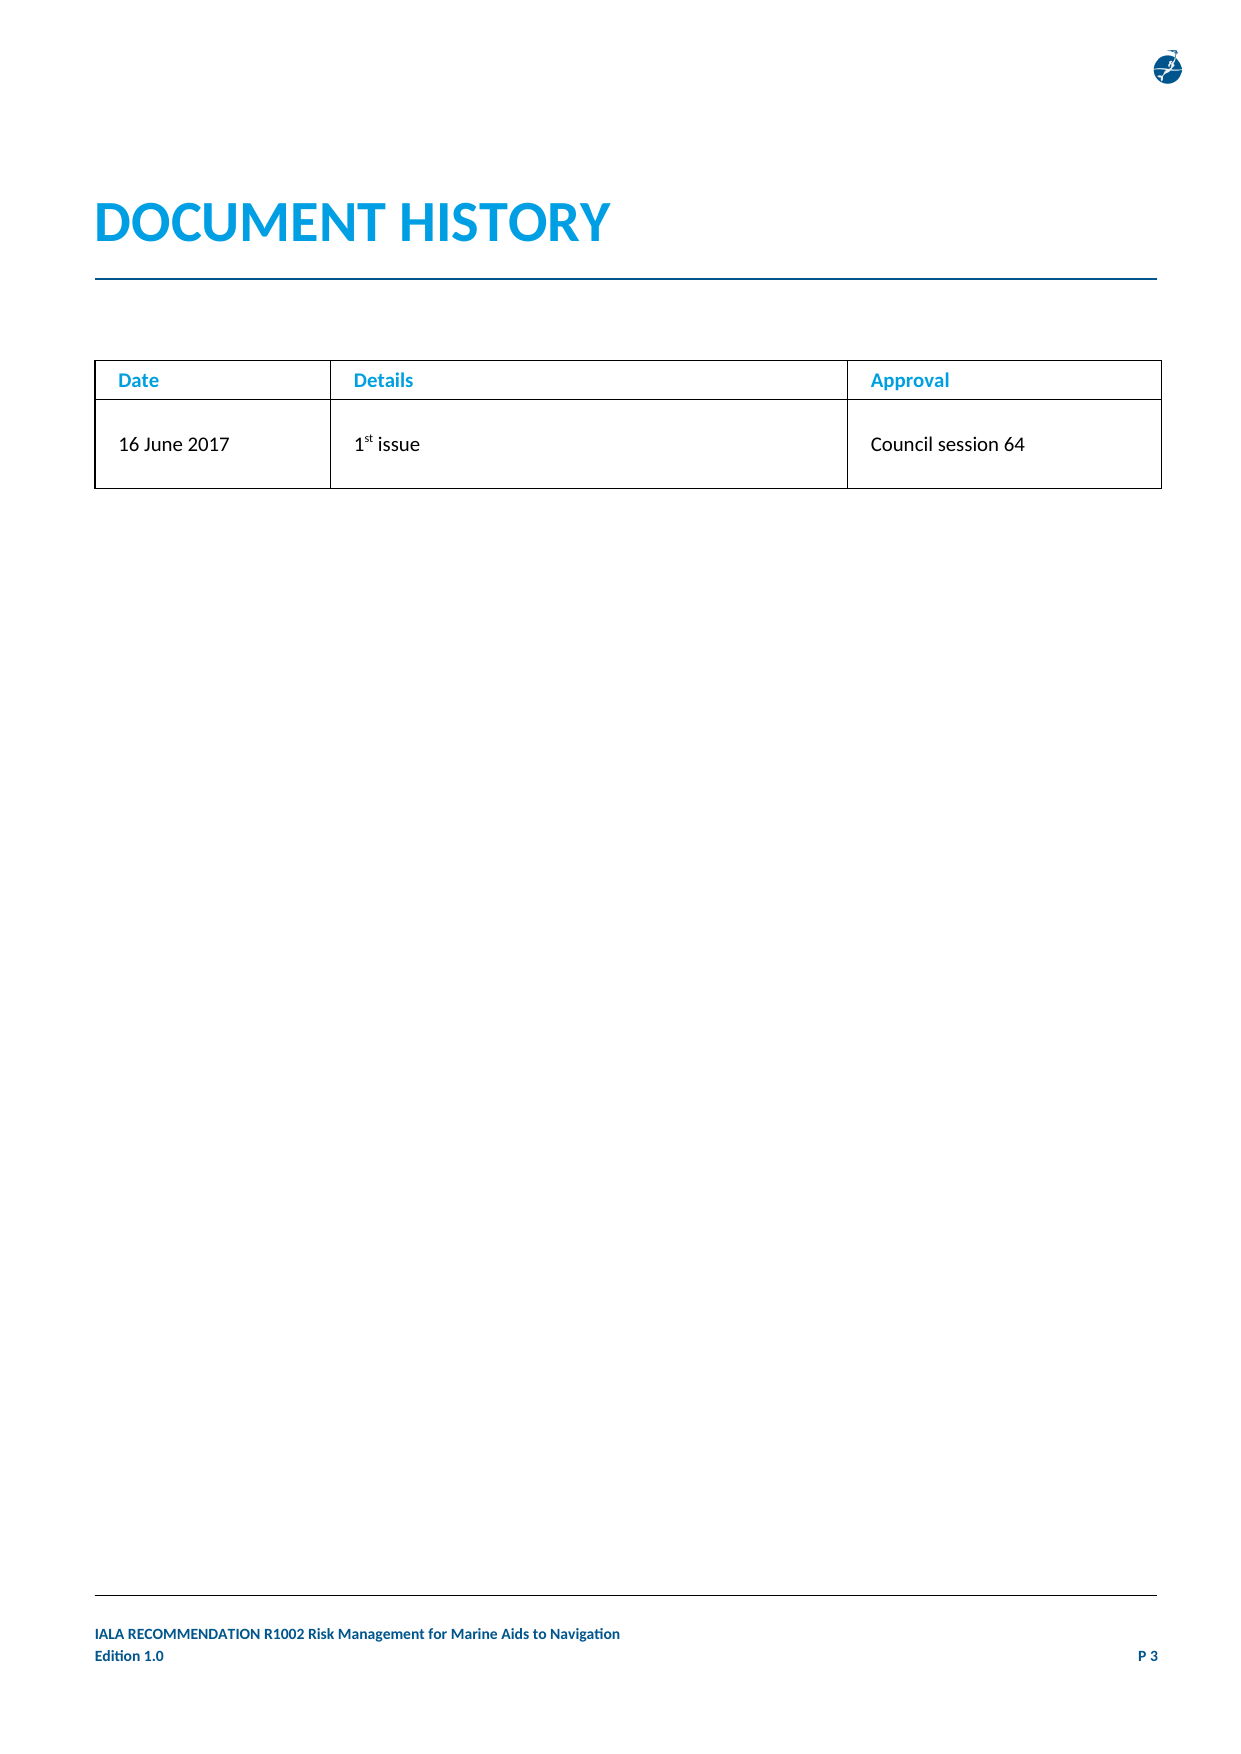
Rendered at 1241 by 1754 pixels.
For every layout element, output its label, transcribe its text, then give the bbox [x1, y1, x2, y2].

table_header Approval [848, 361, 1161, 399]
table_header Details [331, 361, 847, 399]
table_cell 1st issue [331, 400, 847, 488]
picture [1122, 0, 1241, 119]
table_cell Council session 64 [848, 400, 1161, 488]
table_cell 16 June 2017 [96, 400, 330, 488]
table_header Date [96, 361, 330, 399]
